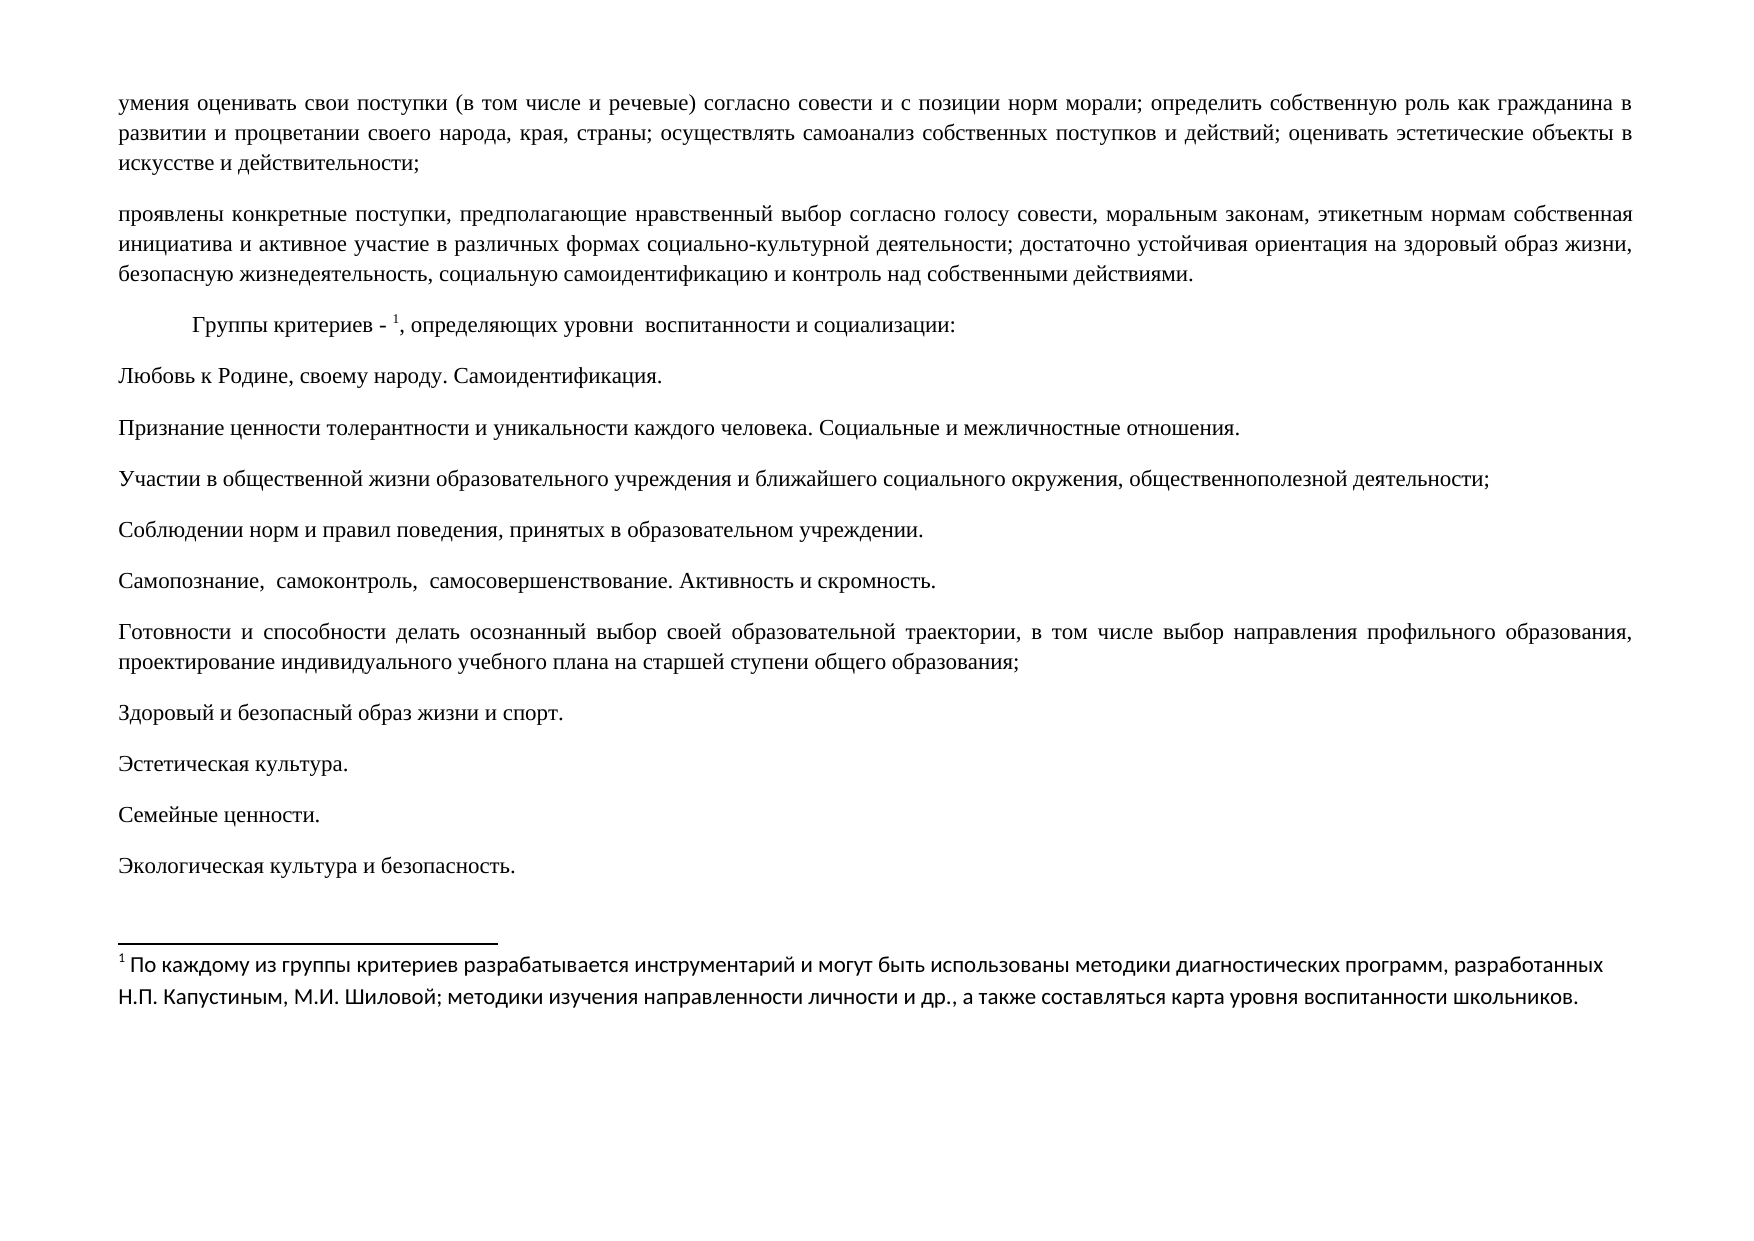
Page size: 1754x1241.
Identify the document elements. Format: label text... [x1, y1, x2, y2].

text Готовности и способности делать осознанный выбор своей образовательной траектории, в том числе выбор направления профильного образования, проектирование индивидуального учебного плана на старшей ступени общего образования; [118, 618, 1636, 674]
text Здоровый и безопасный образ жизни и спорт. [118, 699, 1636, 725]
text Группы критериев - , определяющих уровни воспитанности и социализации: [118, 311, 1636, 338]
text проявлены конкретные поступки, предполагающие нравственный выбор согласно голосу совести, моральным законам, этикетным нормам собственная инициатива и активное участие в различных формах социально-культурной деятельности; достаточно устойчивая ориентация на здоровый образ жизни, безопасную жизнедеятельность, социальную самоидентификацию и контроль над собственными действиями. [118, 200, 1636, 287]
text Признание ценности толерантности и уникальности каждого человека. Социальные и межличностные отношения. [118, 413, 1636, 440]
text Соблюдении норм и правил поведения, принятых в образовательном учреждении. [118, 516, 1636, 542]
text умения оценивать свои поступки (в том числе и речевые) согласно совести и с позиции норм морали; определить собственную роль как гражданина в развитии и процветании своего народа, края, страны; осуществлять самоанализ собственных поступков и действий; оценивать эстетические объекты в искусстве и действительности; [118, 88, 1636, 175]
text Самопознание, самоконтроль, самосовершенствование. Активность и скромность. [118, 567, 1636, 593]
text Эстетическая культура. [118, 750, 1636, 776]
text Семейные ценности. [118, 801, 1636, 827]
text Экологическая культура и безопасность. [118, 852, 1636, 878]
text Любовь к Родине, своему народу. Самоидентификация. [118, 362, 1636, 389]
text Участии в общественной жизни образовательного учреждения и ближайшего социального окружения, общественнополезной деятельности; [118, 464, 1636, 491]
